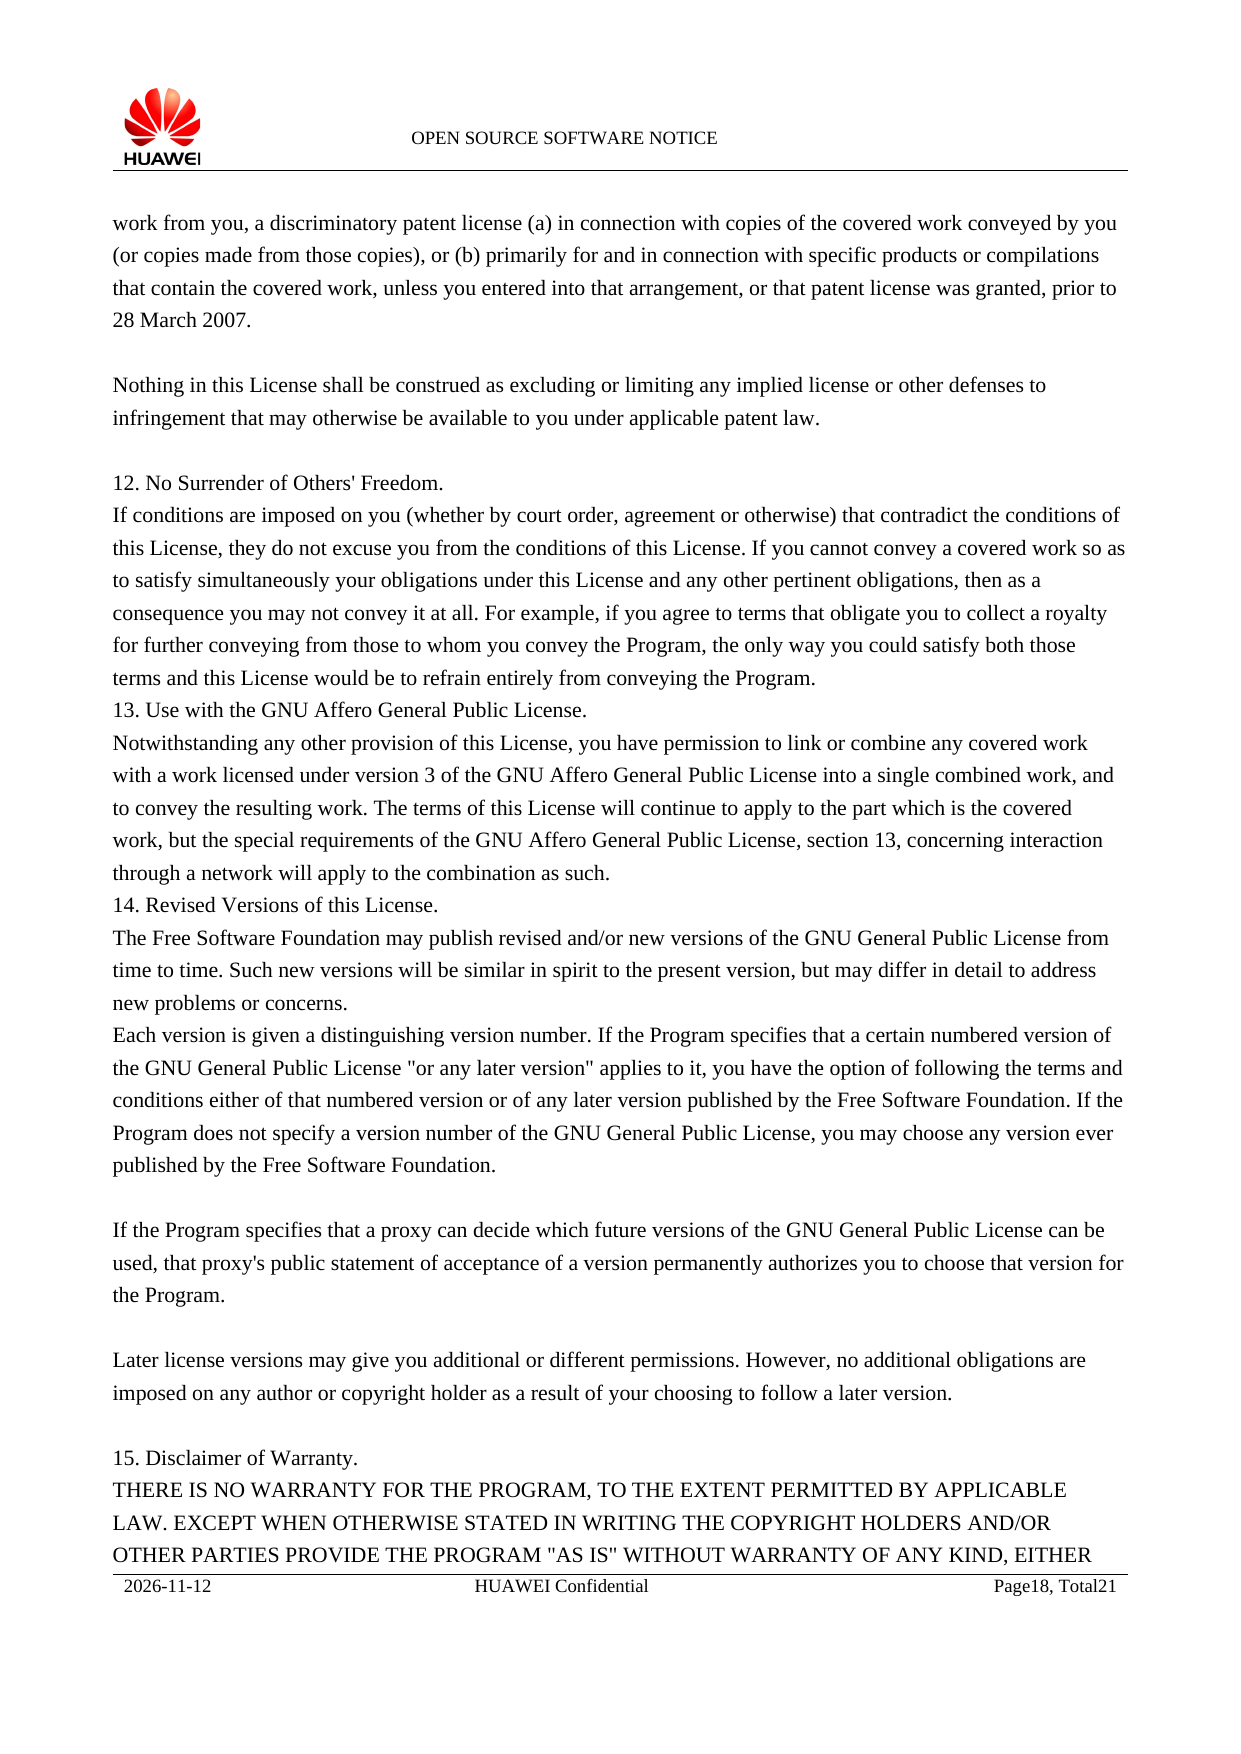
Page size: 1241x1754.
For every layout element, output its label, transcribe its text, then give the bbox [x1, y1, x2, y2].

text Each version is given a distinguishing version number. If the Program specifies that a certain numbered version of the GNU General Public License "or any later version" applies to it, you have the option of following the terms and conditions either of that numbered version or of any later version published by the Free Software Foundation. If the Program does not specify a version number of the GNU General Public License, you may choose any version ever published by the Free Software Foundation. [112, 1019, 1128, 1181]
text Later license versions may give you additional or different permissions. However, no additional obligations are imposed on any author or copyright holder as a result of your choosing to follow a later version. [112, 1344, 1128, 1409]
text 13. Use with the GNU Affero General Public License. [112, 694, 1128, 726]
text The Free Software Foundation may publish revised and/or new versions of the GNU General Public License from time to time. Such new versions will be similar in spirit to the present version, but may differ in detail to address new problems or concerns. [112, 921, 1128, 1019]
text Nothing in this License shall be construed as excluding or limiting any implied license or other defenses to infringement that may otherwise be available to you under applicable patent law. [112, 369, 1128, 434]
text If conditions are imposed on you (whether by court order, agreement or otherwise) that contradict the conditions of this License, they do not excuse you from the conditions of this License. If you cannot convey a covered work so as to satisfy simultaneously your obligations under this License and any other pertinent obligations, then as a consequence you may not convey it at all. For example, if you agree to terms that obligate you to collect a royalty for further conveying from those to whom you convey the Program, the only way you could satisfy both those terms and this License would be to refrain entirely from conveying the Program. [112, 499, 1128, 694]
text Notwithstanding any other provision of this License, you have permission to link or combine any covered work with a work licensed under version 3 of the GNU Affero General Public License into a single combined work, and to convey the resulting work. The terms of this License will continue to apply to the part which is the covered work, but the special requirements of the GNU Affero General Public License, section 13, concerning interaction through a network will apply to the combination as such. [112, 726, 1128, 889]
text 15. Disclaimer of Warranty. [112, 1441, 1128, 1474]
text If the Program specifies that a proxy can decide which future versions of the GNU General Public License can be used, that proxy's public statement of acceptance of a version permanently authorizes you to choose that version for the Program. [112, 1214, 1128, 1311]
picture [124, 88, 201, 165]
text 14. Revised Versions of this License. [112, 889, 1128, 921]
text 12. No Surrender of Others' Freedom. [112, 466, 1128, 499]
